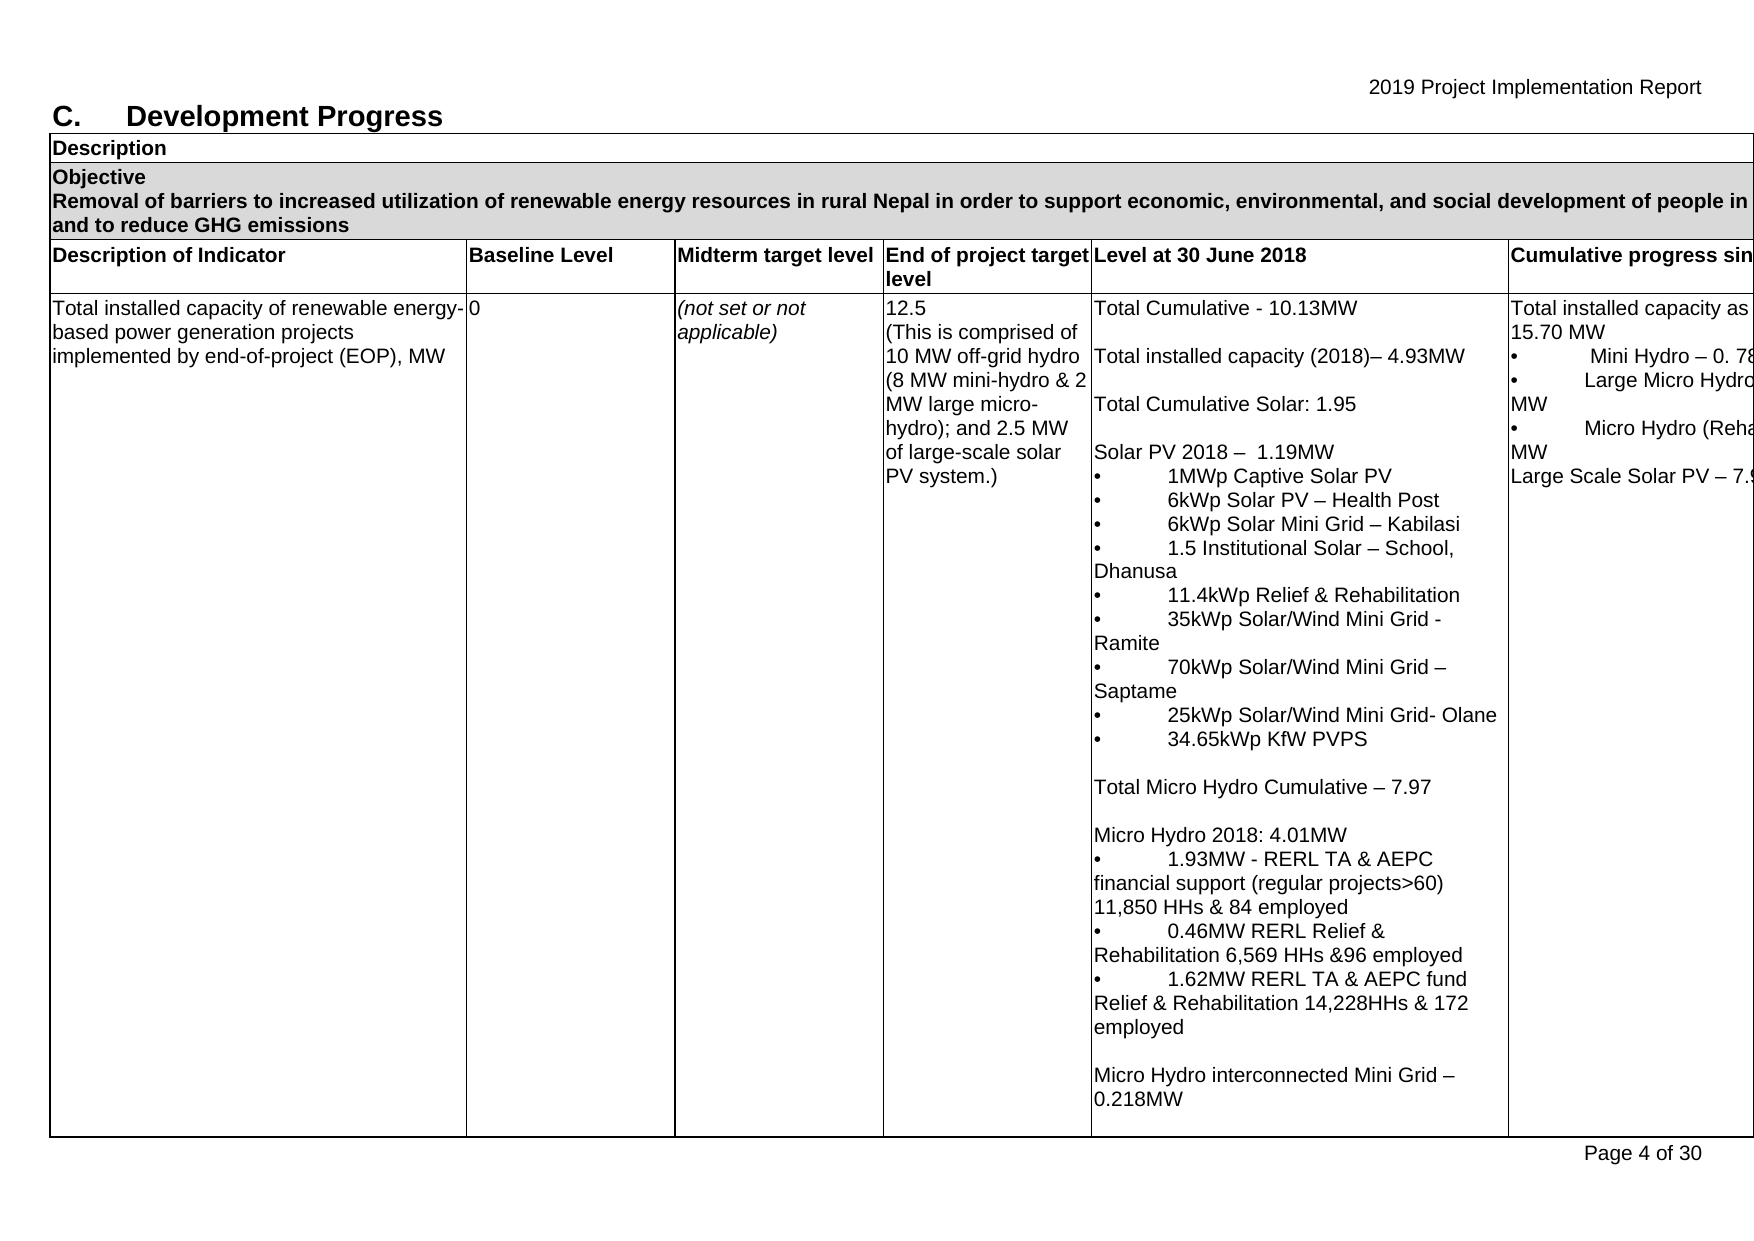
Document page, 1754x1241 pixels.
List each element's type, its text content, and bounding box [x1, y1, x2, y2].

table_cell 0 [467, 294, 674, 1136]
table_cell End of project target level [884, 240, 1091, 292]
subtitle Development Progress [52, 99, 1702, 132]
table_cell Total installed capacity of renewable energy-based power generation projects implemented by end-of-project (EOP), MW [51, 294, 466, 1136]
table_cell Description of Indicator [51, 240, 466, 292]
table_cell Total installed capacity as of June 2019 – 15.70 MW • Mini Hydro – 0. 78 MW • Large Micro Hydro (60kW+) – 3.9 MW • Micro Hydro (Rehabilitation) – 3.1 MW Large Scale Solar PV – 7.92 MW [1509, 294, 1753, 1136]
table_cell Objective Removal of barriers to increased utilization of renewable energy resources in rural Nepal in order to support economic, environmental, and social development of people in the rural areas and to reduce GHG emissions [51, 163, 1753, 239]
table_cell Total Cumulative - 10.13MW Total installed capacity (2018)– 4.93MW Total Cumulative Solar: 1.95 Solar PV 2018 – 1.19MW • 1MWp Captive Solar PV • 6kWp Solar PV – Health Post • 6kWp Solar Mini Grid – Kabilasi • 1.5 Institutional Solar – School, Dhanusa • 11.4kWp Relief & Rehabilitation • 35kWp Solar/Wind Mini Grid -Ramite • 70kWp Solar/Wind Mini Grid – Saptame • 25kWp Solar/Wind Mini Grid- Olane • 34.65kWp KfW PVPS Total Micro Hydro Cumulative – 7.97 Micro Hydro 2018: 4.01MW • 1.93MW - RERL TA & AEPC financial support (regular projects>60) 11,850 HHs & 84 employed • 0.46MW RERL Relief & Rehabilitation 6,569 HHs &96 employed • 1.62MW RERL TA & AEPC fund Relief & Rehabilitation 14,228HHs & 172 employed Micro Hydro interconnected Mini Grid – 0.218MW [1092, 294, 1508, 1136]
table_cell Level at 30 June 2018 [1092, 240, 1508, 292]
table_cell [676, 294, 883, 1136]
table_cell Baseline Level [467, 240, 674, 292]
table_cell Midterm target level [676, 240, 883, 292]
table_cell 12.5 (This is comprised of 10 MW off-grid hydro (8 MW mini-hydro & 2 MW large micro-hydro); and 2.5 MW of large-scale solar PV system.) [884, 294, 1091, 1136]
table_header Description [51, 134, 1753, 162]
table_cell Cumulative progress since project start [1509, 240, 1753, 292]
